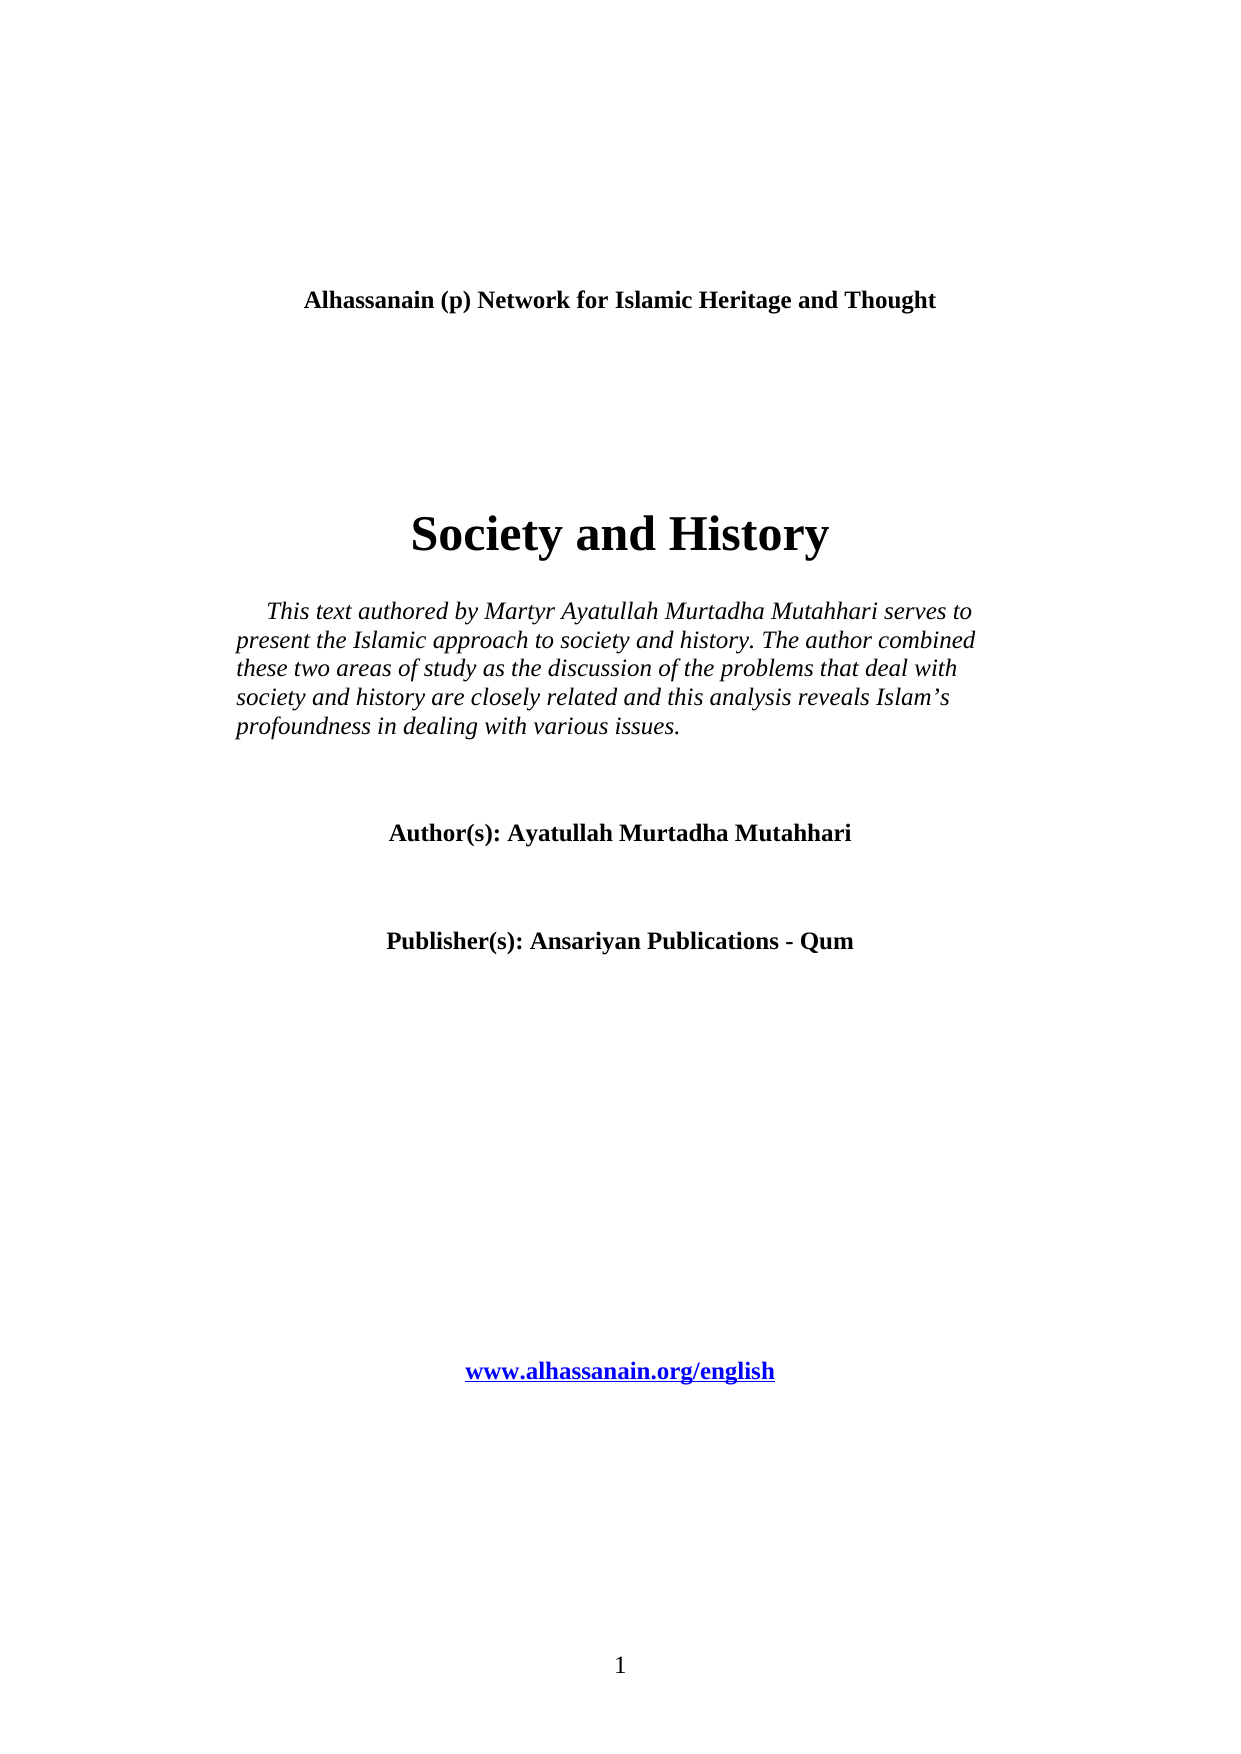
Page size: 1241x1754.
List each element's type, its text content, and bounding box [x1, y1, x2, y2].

text This text authored by Martyr Ayatullah Murtadha Mutahhari serves to present the Islamic approach to society and history. The author combined these two areas of study as the discussion of the problems that deal with society and history are closely related and this analysis reveals Islam’s profoundness in dealing with various issues. [236, 596, 1004, 740]
text Society and History [236, 503, 1004, 561]
text Author(s): Ayatullah Murtadha Mutahhari [236, 818, 1004, 847]
text Publisher(s): Ansariyan Publications - Qum [236, 926, 1004, 955]
text Alhassanain (p) Network for Islamic Heritage and Thought [236, 285, 1004, 313]
text www.alhassanain.org/english [236, 1356, 1004, 1385]
